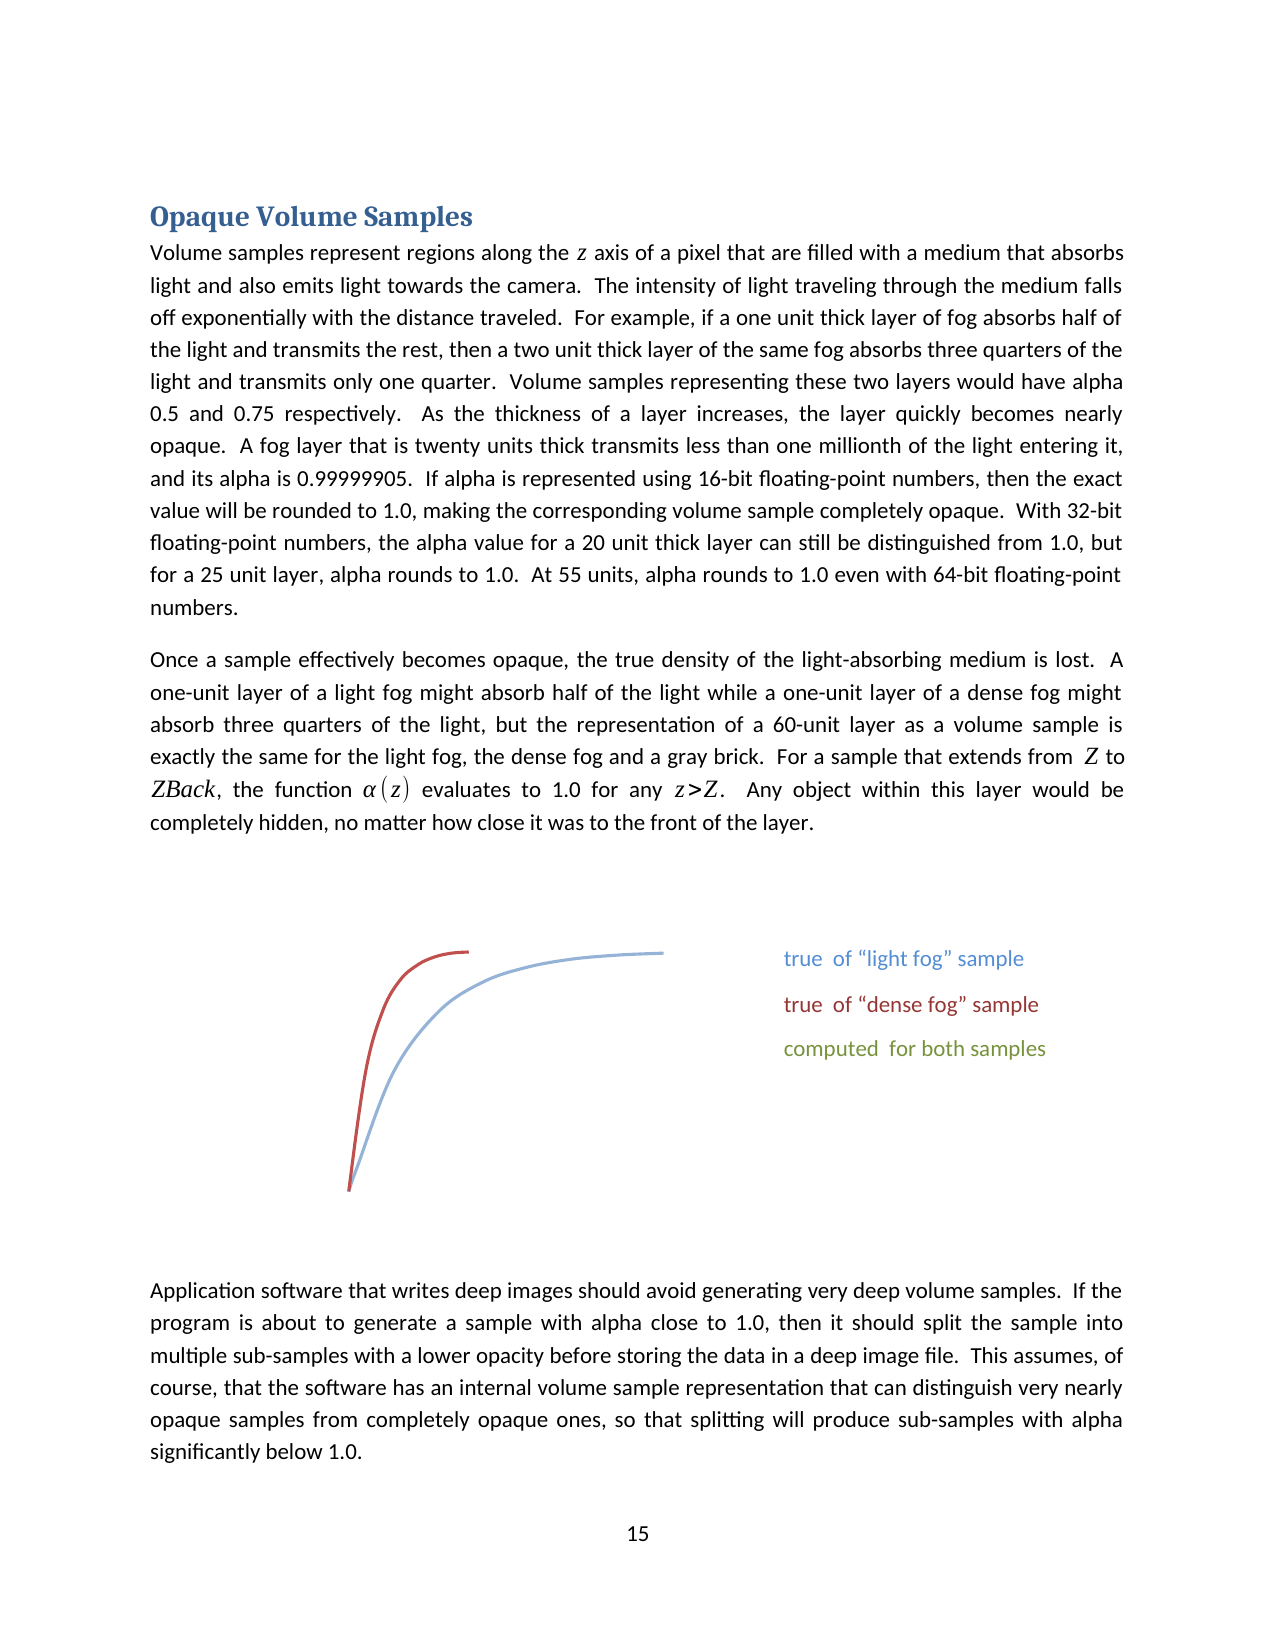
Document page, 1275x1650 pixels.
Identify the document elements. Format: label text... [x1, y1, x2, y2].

text Application software that writes deep images should avoid generating very deep volume samples. If the program is about to generate a sample with alpha close to 1.0, then it should split the sample into multiple sub-samples with a lower opacity before storing the data in a deep image file. This assumes, of course, that the software has an internal volume sample representation that can distinguish very nearly opaque samples from completely opaque ones, so that splitting will produce sub-samples with alpha significantly below 1.0. [150, 1276, 1125, 1465]
text Once a sample effectively becomes opaque, the true density of the light-absorbing medium is lost. A one-unit layer of a light fog might absorb half of the light while a one-unit layer of a dense fog might absorb three quarters of the light, but the representation of a 60-unit layer as a volume sample is exactly the same for the light fog, the dense fog and a gray brick. For a sample that extends from to , the function evaluates to 1.0 for any . Any object within this layer would be completely hidden, no matter how close it was to the front of the layer. [150, 646, 1125, 837]
subtitle Opaque Volume Samples [150, 200, 1125, 233]
text Volume samples represent regions along the axis of a pixel that are filled with a medium that absorbs light and also emits light towards the camera. The intensity of light traveling through the medium falls off exponentially with the distance traveled. For example, if a one unit thick layer of fog absorbs half of the light and transmits the rest, then a two unit thick layer of the same fog absorbs three quarters of the light and transmits only one quarter. Volume samples representing these two layers would have alpha 0.5 and 0.75 respectively. As the thickness of a layer increases, the layer quickly becomes nearly opaque. A fog layer that is twenty units thick transmits less than one millionth of the light entering it, and its alpha is 0.99999905. If alpha is represented using 16-bit floating-point numbers, then the exact value will be rounded to 1.0, making the corresponding volume sample completely opaque. With 32-bit floating-point numbers, the alpha value for a 20 unit thick layer can still be distinguished from 1.0, but for a 25 unit layer, alpha rounds to 1.0. At 55 units, alpha rounds to 1.0 even with 64-bit floating-point numbers. [150, 238, 1125, 621]
